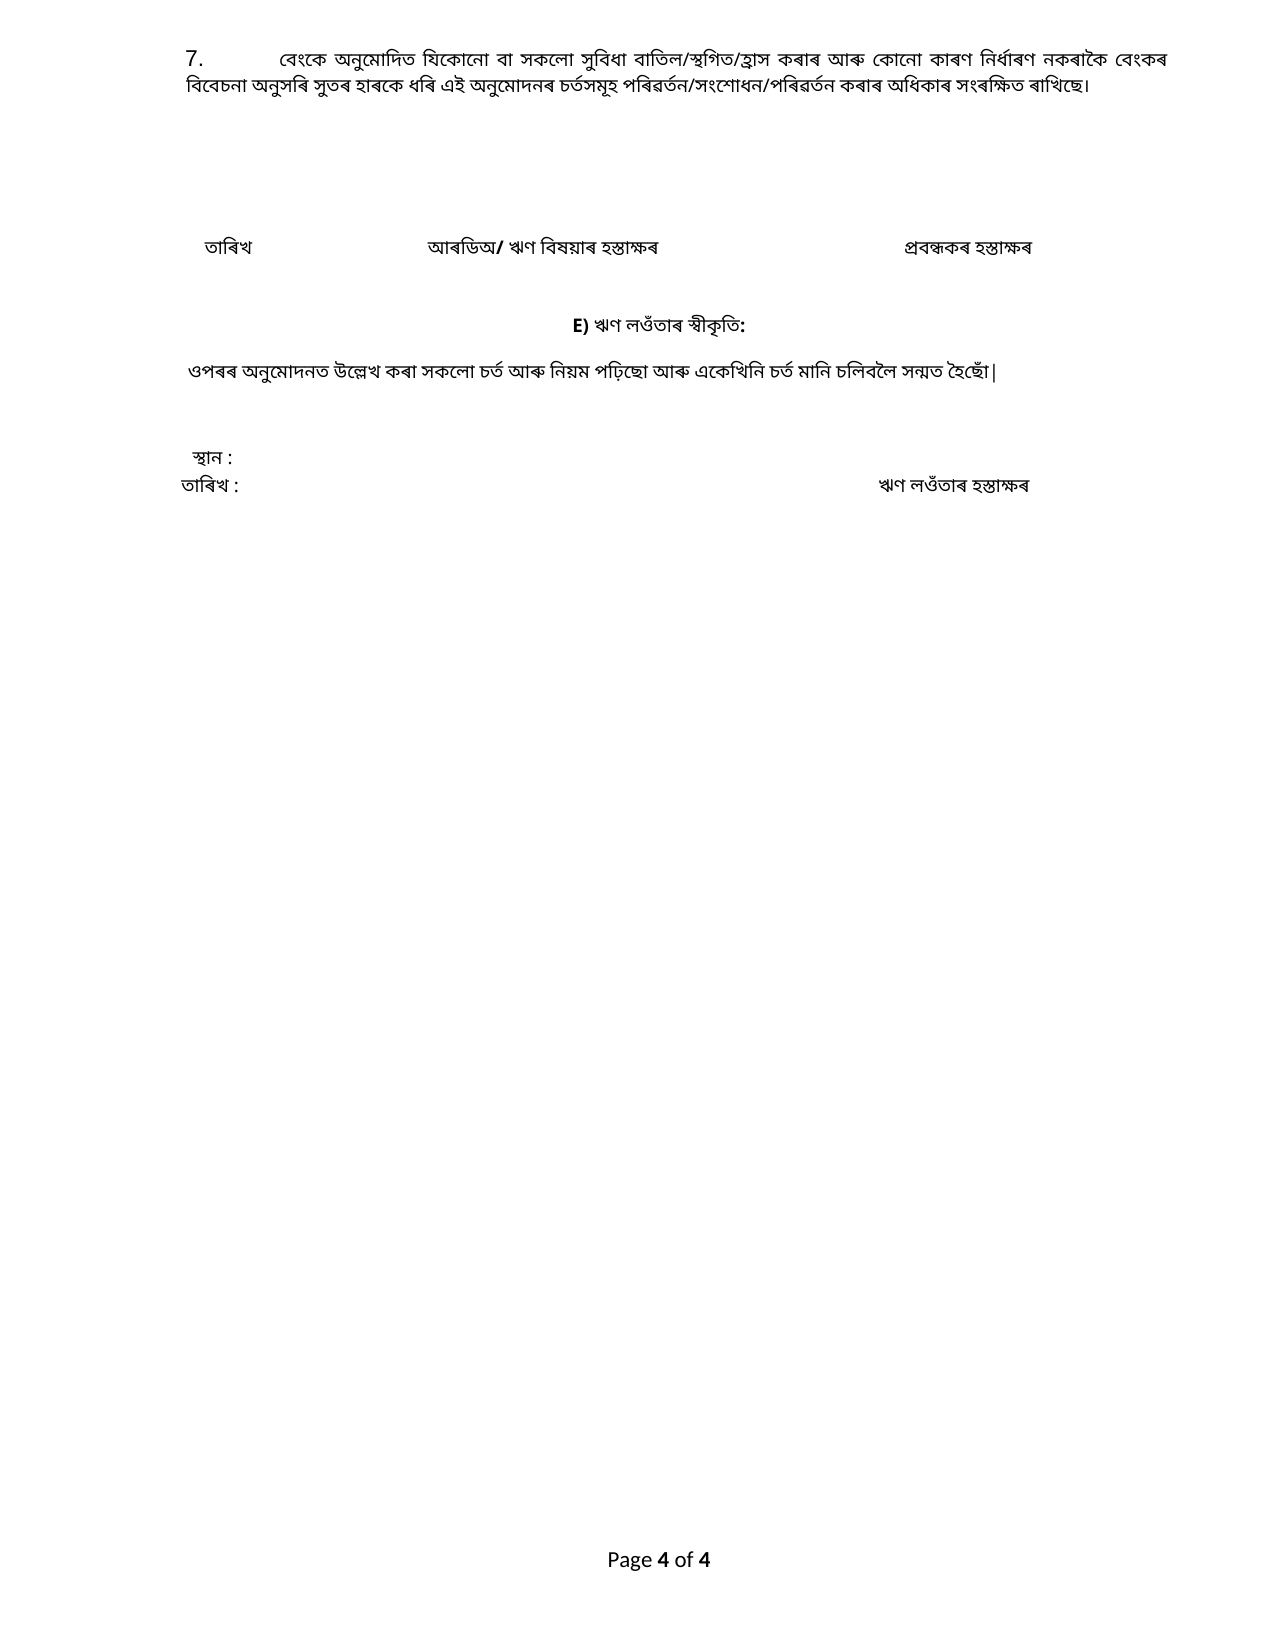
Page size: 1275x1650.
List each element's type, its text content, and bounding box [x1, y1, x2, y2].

text ওপৰৰ অনুমোদনত উল্লেখ কৰা সকলো চৰ্ত আৰু নিয়ম পঢ়িছো আৰু একেখিনি চৰ্ত মানি চলিবলৈ সন্মত হৈছোঁ| [188, 358, 1143, 384]
text তাৰিখ আৰডিঅ/ ঋণ বিষয়াৰ হস্তাক্ষৰ প্ৰবন্ধকৰ হস্তাক্ষৰ [129, 234, 1196, 260]
list বেংকে অনুমোদিত যিকোনো বা সকলো সুবিধা বাতিল/স্থগিত/হ্ৰাস কৰাৰ আৰু কোনো কাৰণ নিৰ্ধাৰণ নকৰাকৈ বেংকৰ বিবেচনা অনুসৰি সুতৰ হাৰকে ধৰি এই অনুমোদনৰ চৰ্তসমূহ পৰিৱৰ্তন/সংশোধন/পৰিৱৰ্তন কৰাৰ অধিকাৰ সংৰক্ষিত ৰাখিছে। [185, 44, 1167, 98]
text স্থান : [129, 444, 1196, 470]
text E) ঋণ লওঁতাৰ স্বীকৃতি: [129, 312, 1188, 337]
text তাৰিখ : ঋণ লওঁতাৰ হস্তাক্ষৰ [129, 473, 1196, 498]
